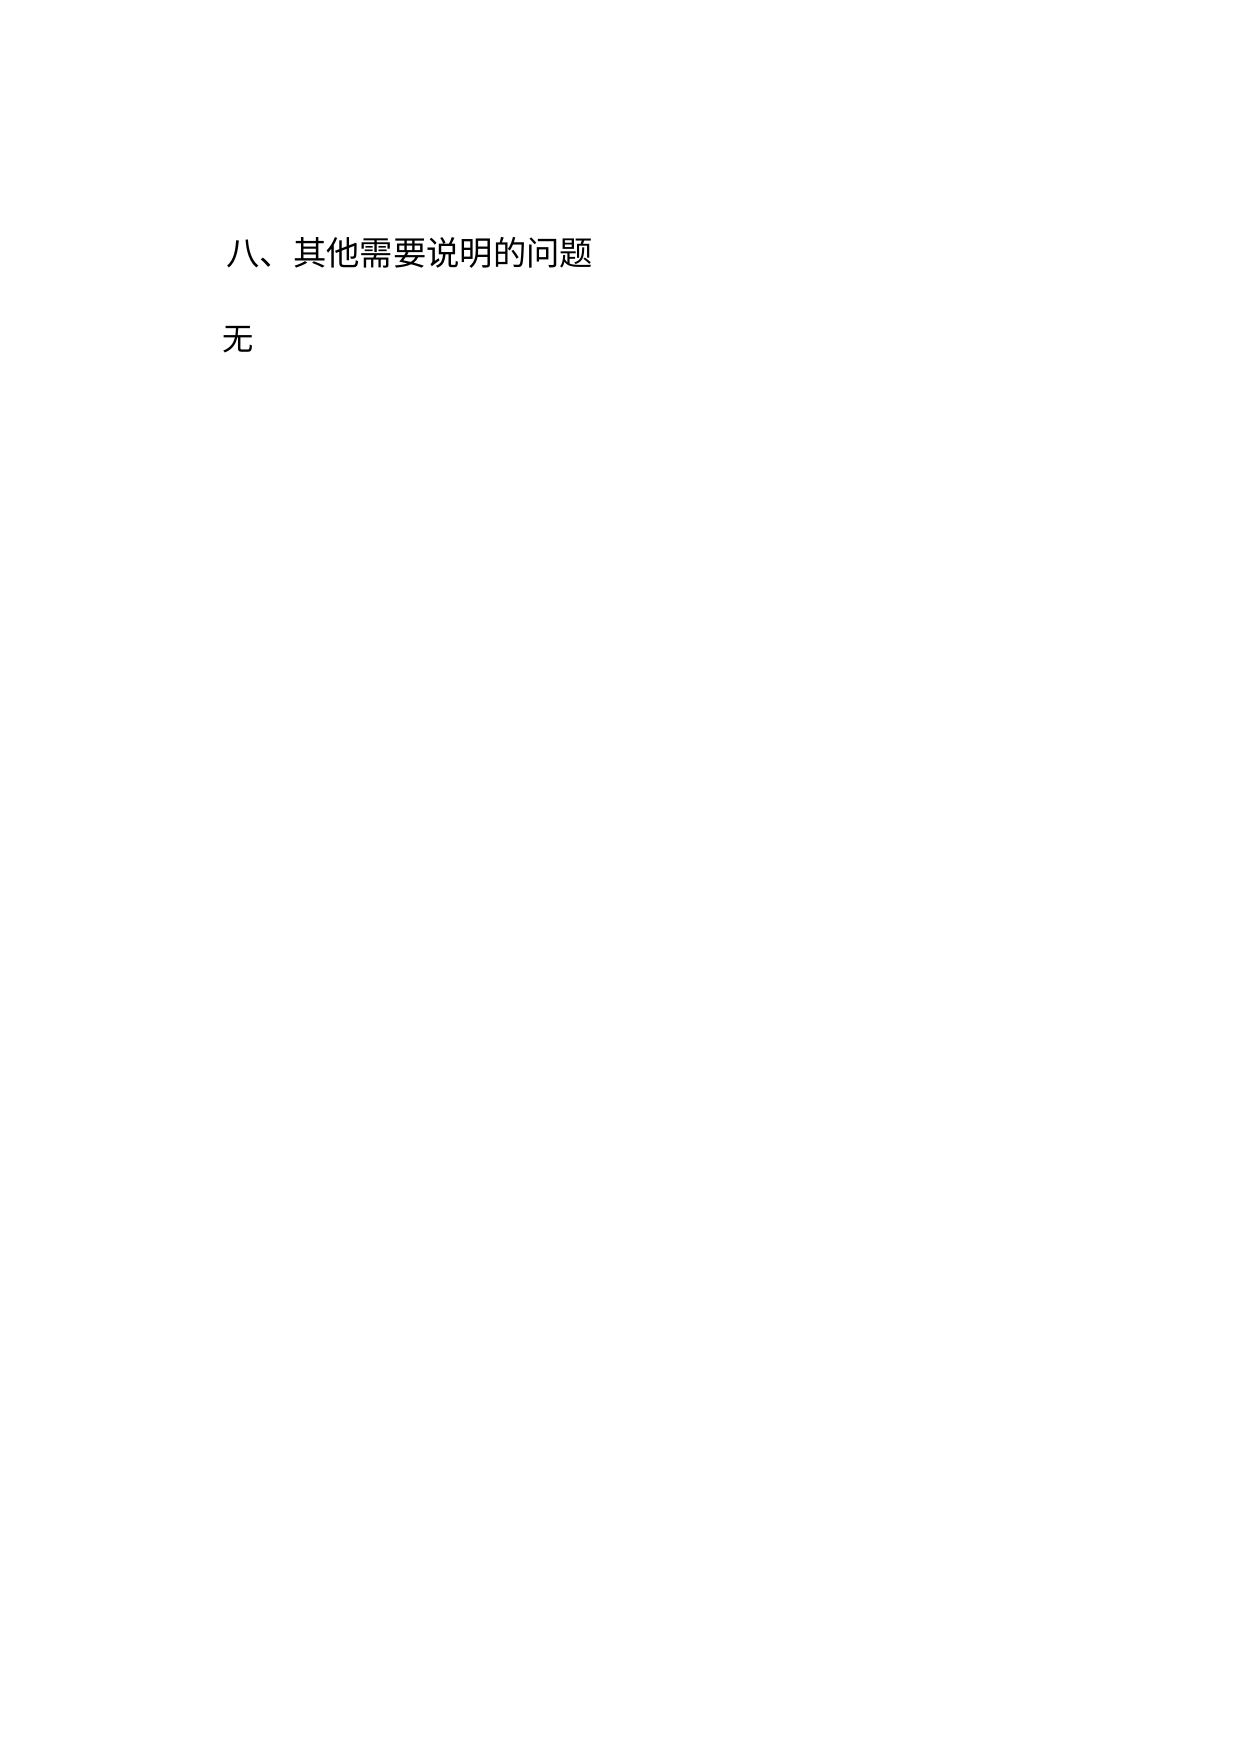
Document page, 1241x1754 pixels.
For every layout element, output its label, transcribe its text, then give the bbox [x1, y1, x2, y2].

subtitle 八、其他需要说明的问题 [159, 209, 1081, 294]
text 无 [159, 294, 1081, 379]
